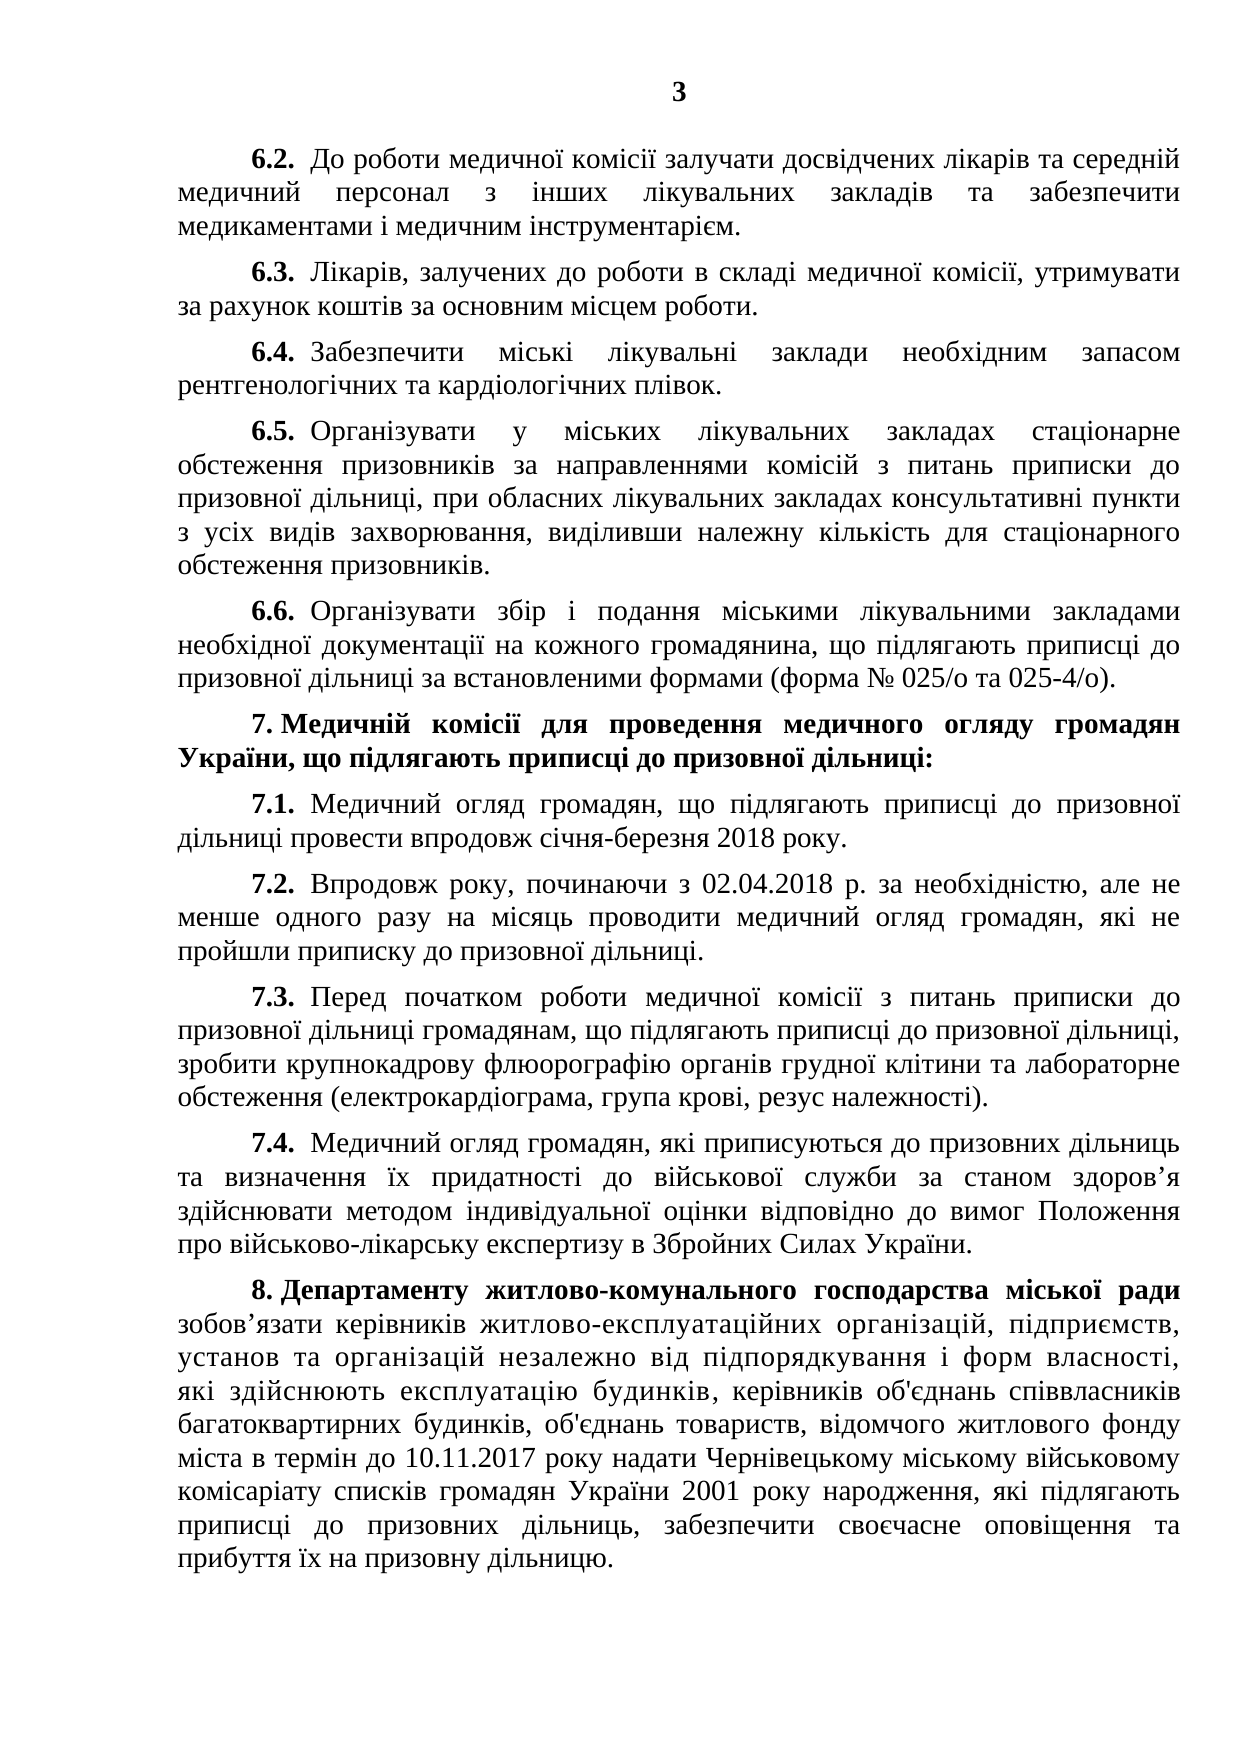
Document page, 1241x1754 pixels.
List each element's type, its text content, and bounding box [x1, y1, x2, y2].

list Організувати збір і подання міськими лікувальними закладами необхідної документації на кожного громадянина, що підлягають приписці до призовної дільниці за встановленими формами (форма № 025/о та 025-4/о). [177, 593, 1181, 694]
list Лікарів, залучених до роботи в складі медичної комісії, утримувати за рахунок коштів за основним місцем роботи. [177, 254, 1181, 321]
list Організувати у міських лікувальних закладах стаціонарне обстеження призовників за направленнями комісій з питань приписки до призовної дільниці, при обласних лікувальних закладах консультативні пункти з усіх видів захворювання, виділивши належну кількість для стаціонарного обстеження призовників. [177, 413, 1181, 581]
list До роботи медичної комісії залучати досвідчених лікарів та середній медичний персонал з інших лікувальних закладів та забезпечити медикаментами і медичним інструментарієм. [177, 141, 1181, 242]
list Медичний огляд громадян, які приписуються до призовних дільниць та визначення їх придатності до військової служби за станом здоров’я здійснювати методом індивідуальної оцінки відповідно до вимог Положення про військово-лікарську експертизу в Збройних Силах України. [177, 1126, 1181, 1260]
list Медичний огляд громадян, що підлягають приписці до призовної дільниці провести впродовж січня-березня 2018 року. [177, 786, 1181, 853]
list Медичній комісії для проведення медичного огляду громадян України, що підлягають приписці до призовної дільниці: [177, 707, 1181, 774]
list Департаменту житлово-комунального господарства міської ради зобов’язати керівників житлово-експлуатаційних організацій, підприємств, установ та організацій незалежно від підпорядкування і форм власності, які здійснюють експлуатацію будинків, керівників об'єднань співвласників багатоквартирних будинків, об'єднань товариств, відомчого житлового фонду міста в термін до 10.11.2017 року надати Чернівецькому міському військовому комісаріату списків громадян України 2001 року народження, які підлягають приписці до призовних дільниць, забезпечити своєчасне оповіщення та прибуття їх на призовну дільницю. [177, 1272, 1181, 1574]
list Впродовж року, починаючи з 02.04.2018 р. за необхідністю, але не менше одного разу на місяць проводити медичний огляд громадян, які не пройшли приписку до призовної дільниці. [177, 866, 1181, 966]
list Забезпечити міські лікувальні заклади необхідним запасом рентгенологічних та кардіологічних плівок. [177, 334, 1181, 401]
list Перед початком роботи медичної комісії з питань приписки до призовної дільниці громадянам, що підлягають приписці до призовної дільниці, зробити крупнокадрову флюорографію органів грудної клітини та лабораторне обстеження (електрокардіограма, група крові, резус належності). [177, 979, 1181, 1113]
